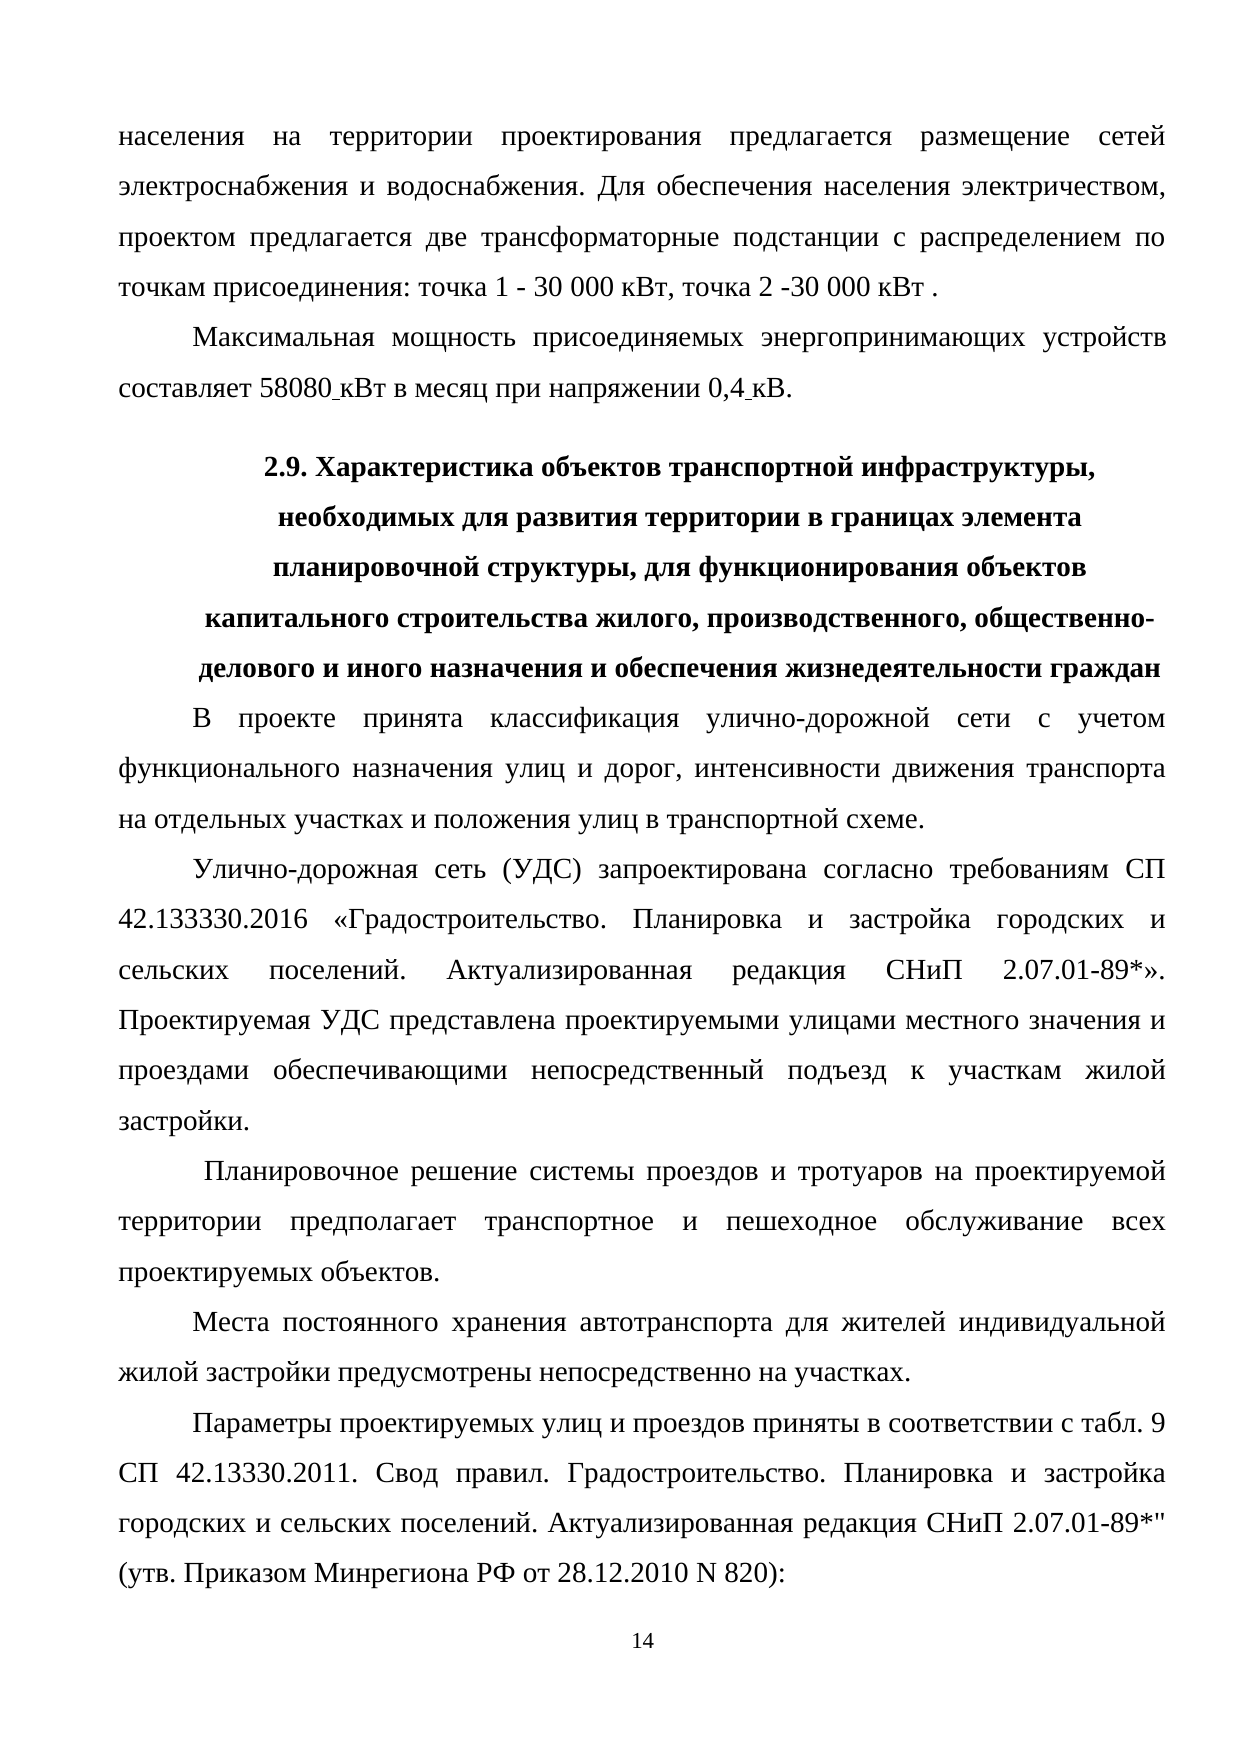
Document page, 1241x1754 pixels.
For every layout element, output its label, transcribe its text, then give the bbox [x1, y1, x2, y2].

text 2.9. Характеристика объектов транспортной инфраструктуры, необходимых для развития территории в границах элемента планировочной структуры, для функционирования объектов капитального строительства жилого, производственного, общественно-делового и иного назначения и обеспечения жизнедеятельности граждан [193, 449, 1167, 683]
text Улично-дорожная сеть (УДС) запроектирована согласно требованиям СП 42.133330.2016 «Градостроительство. Планировка и застройка городских и сельских поселений. Актуализированная редакция СНиП 2.07.01-89*». Проектируемая УДС представлена проектируемыми улицами местного значения и проездами обеспечивающими непосредственный подъезд к участкам жилой застройки. [118, 851, 1167, 1136]
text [118, 118, 1167, 303]
text Планировочное решение системы проездов и тротуаров на проектируемой территории предполагает транспортное и пешеходное обслуживание всех проектируемых объектов. [118, 1153, 1167, 1287]
text Параметры проектируемых улиц и проездов приняты в соответствии с табл. 9 СП 42.13330.2011. Свод правил. Градостроительство. Планировка и застройка городских и сельских поселений. Актуализированная редакция СНиП 2.07.01-89*" (утв. Приказом Минрегиона РФ от 28.12.2010 N 820): [118, 1405, 1167, 1589]
text В проекте принята классификация улично-дорожной сети с учетом функционального назначения улиц и дорог, интенсивности движения транспорта на отдельных участках и положения улиц в транспортной схеме. [118, 700, 1167, 834]
text Места постоянного хранения автотранспорта для жителей индивидуальной жилой застройки предусмотрены непосредственно на участках. [118, 1304, 1167, 1388]
text Максимальная мощность присоединяемых энергопринимающих устройств составляет 58080 кВт в месяц при напряжении 0,4 кВ. [118, 319, 1167, 403]
